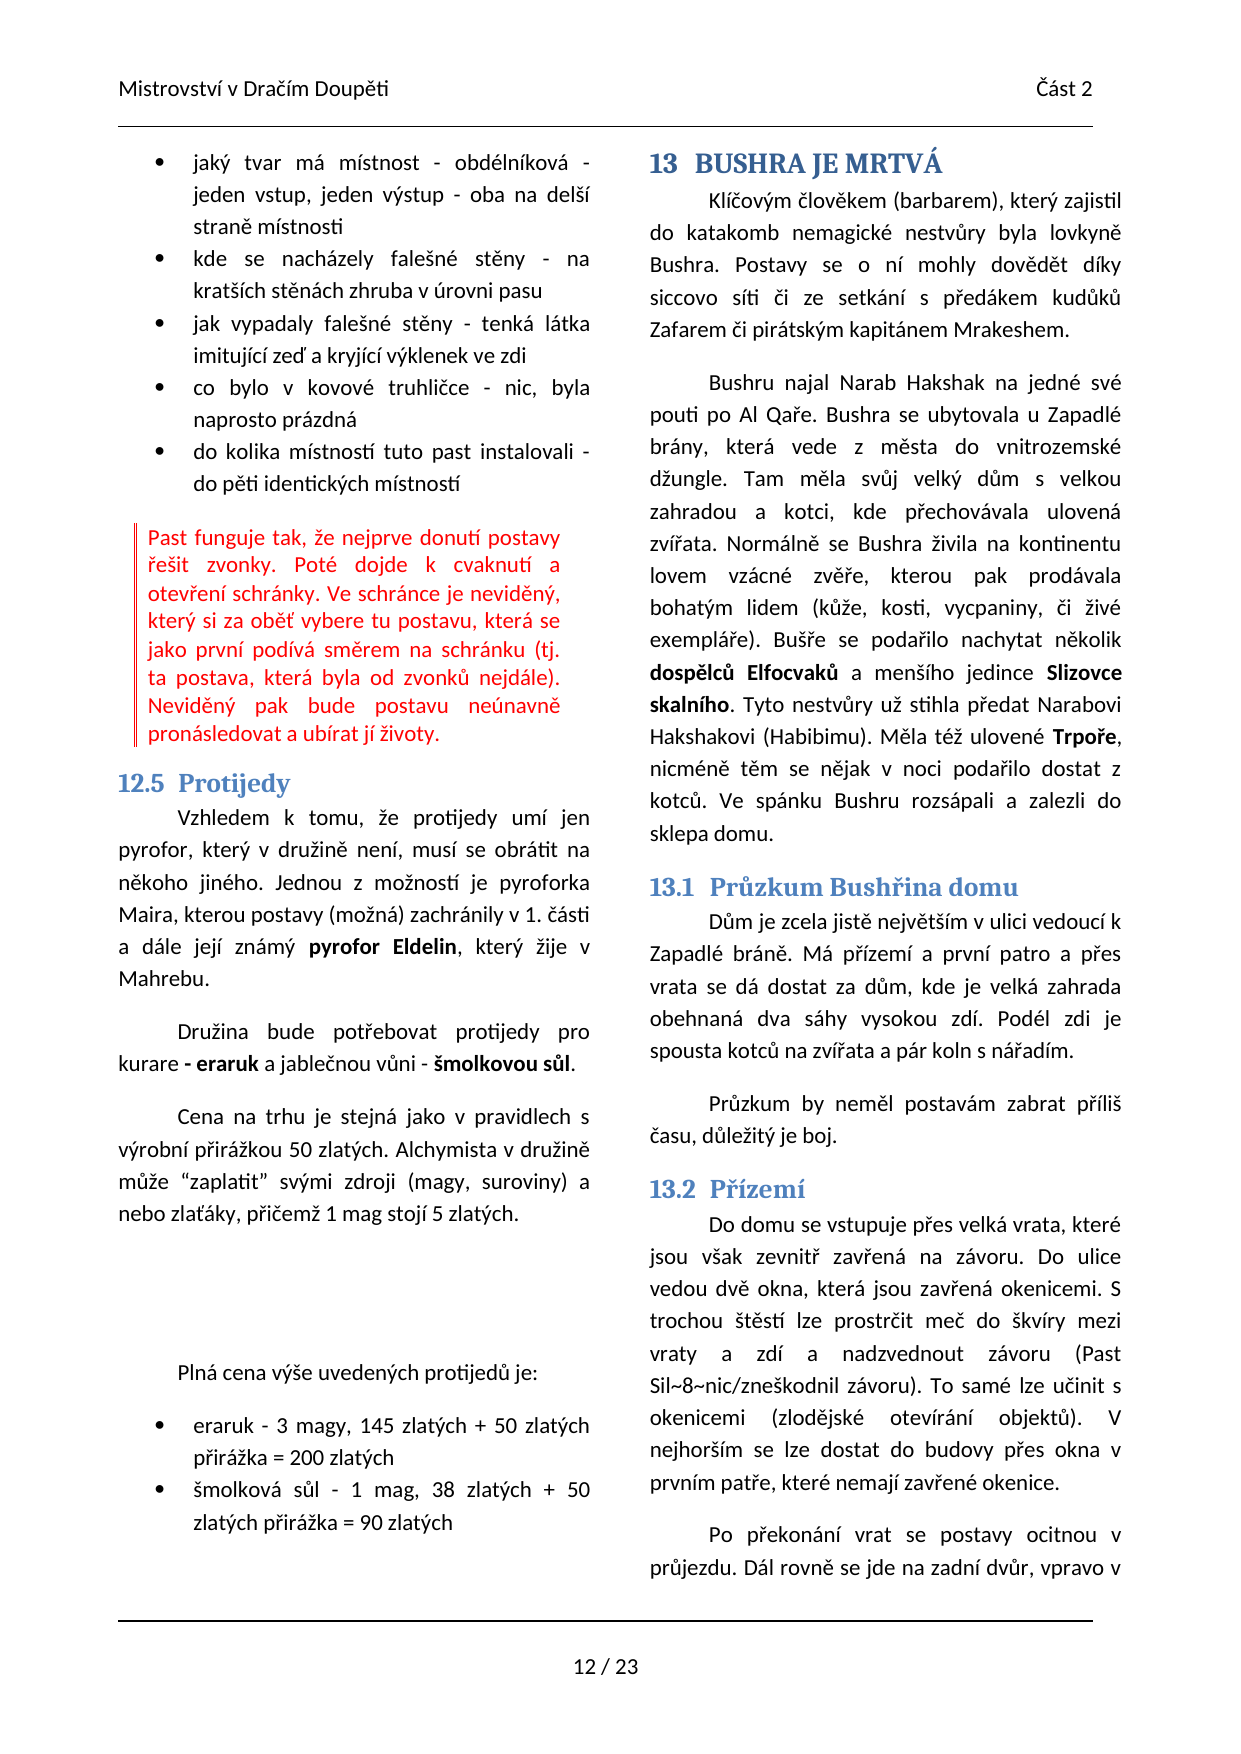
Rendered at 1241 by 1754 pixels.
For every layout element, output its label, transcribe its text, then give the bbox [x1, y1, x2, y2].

list šmolková sůl - 1 mag, 38 zlatých + 50 zlatých přirážka = 90 zlatých [156, 1476, 591, 1536]
subtitle Přízemí [649, 1174, 1122, 1206]
list jaký tvar má místnost - obdélníková - jeden vstup, jeden výstup - oba na delší straně místnosti [156, 148, 591, 240]
text Bushru najal Narab Hakshak na jedné své pouti po Al Qaře. Bushra se ubytovala u Zapadlé brány, která vede z města do vnitrozemské džungle. Tam měla svůj velký dům s velkou zahradou a kotci, kde přechovávala ulovená zvířata. Normálně se Bushra živila na kontinentu lovem vzácné zvěře, kterou pak prodávala bohatým lidem (kůže, kosti, vycpaniny, či živé exempláře). Bušře se podařilo nachytat několik dospělců Elfocvaků a menšího jedince Slizovce skalního. Tyto nestvůry už stihla předat Narabovi Hakshakovi (Habibimu). Měla též ulovené Trpoře, nicméně těm se nějak v noci podařilo dostat z kotců. Ve spánku Bushru rozsápali a zalezli do sklepa domu. [649, 368, 1122, 847]
list jak vypadaly falešné stěny - tenká látka imitující zeď a kryjící výklenek ve zdi [156, 309, 591, 369]
text Vzhledem k tomu, že protijedy umí jen pyrofor, který v družině není, musí se obrátit na někoho jiného. Jednou z možností je pyroforka Maira, kterou postavy (možná) zachránily v 1. části a dále její známý pyrofor Eldelin, který žije v Mahrebu. [118, 803, 591, 992]
text Past funguje tak, že nejprve donutí postavy řešit zvonky. Poté dojde k cvaknutí a otevření schránky. Ve schránce je neviděný, který si za oběť vybere tu postavu, která se jako první podívá směrem na schránku (tj. ta postava, která byla od zvonků nejdále). Neviděný pak bude postavu neúnavně pronásledovat a ubírat jí životy. [137, 523, 561, 747]
subtitle Protijedy [118, 768, 591, 799]
text Průzkum by neměl postavám zabrat příliš času, důležitý je boj. [649, 1089, 1122, 1149]
text Družina bude potřebovat protijedy pro kurare - eraruk a jablečnou vůni - šmolkovou sůl. [118, 1017, 591, 1077]
list do kolika místností tuto past instalovali - do pěti identických místností [156, 437, 591, 498]
subtitle Bushra je mrtvá [649, 148, 1122, 181]
list kde se nacházely falešné stěny - na kratších stěnách zhruba v úrovni pasu [156, 244, 591, 304]
text Do domu se vstupuje přes velká vrata, které jsou však zevnitř zavřená na závoru. Do ulice vedou dvě okna, která jsou zavřená okenicemi. S trochou štěstí lze prostrčit meč do škvíry mezi vraty a zdí a nadzvednout závoru (Past Sil~8~nic/zneškodnil závoru). To samé lze učinit s okenicemi (zlodějské otevírání objektů). V nejhorším se lze dostat do budovy přes okna v prvním patře, které nemají zavřené okenice. [649, 1210, 1122, 1496]
text Dům je zcela jistě největším v ulici vedoucí k Zapadlé bráně. Má přízemí a první patro a přes vrata se dá dostat za dům, kde je velká zahrada obehnaná dva sáhy vysokou zdí. Podél zdi je spousta kotců na zvířata a pár koln s nářadím. [649, 907, 1122, 1064]
text Plná cena výše uvedených protijedů je: [118, 1358, 591, 1386]
text Cena na trhu je stejná jako v pravidlech s výrobní přirážkou 50 zlatých. Alchymista v družině může “zaplatit” svými zdroji (magy, suroviny) a nebo zlaťáky, přičemž 1 mag stojí 5 zlatých. [118, 1102, 591, 1227]
text Klíčovým člověkem (barbarem), který zajistil do katakomb nemagické nestvůry byla lovkyně Bushra. Postavy se o ní mohly dovědět díky siccovo síti či ze setkání s předákem kudůků Zafarem či pirátským kapitánem Mrakeshem. [649, 186, 1122, 343]
subtitle Průzkum Bushřina domu [649, 872, 1122, 903]
list co bylo v kovové truhličce - nic, byla naprosto prázdná [156, 373, 591, 433]
list eraruk - 3 magy, 145 zlatých + 50 zlatých přirážka = 200 zlatých [156, 1411, 591, 1471]
